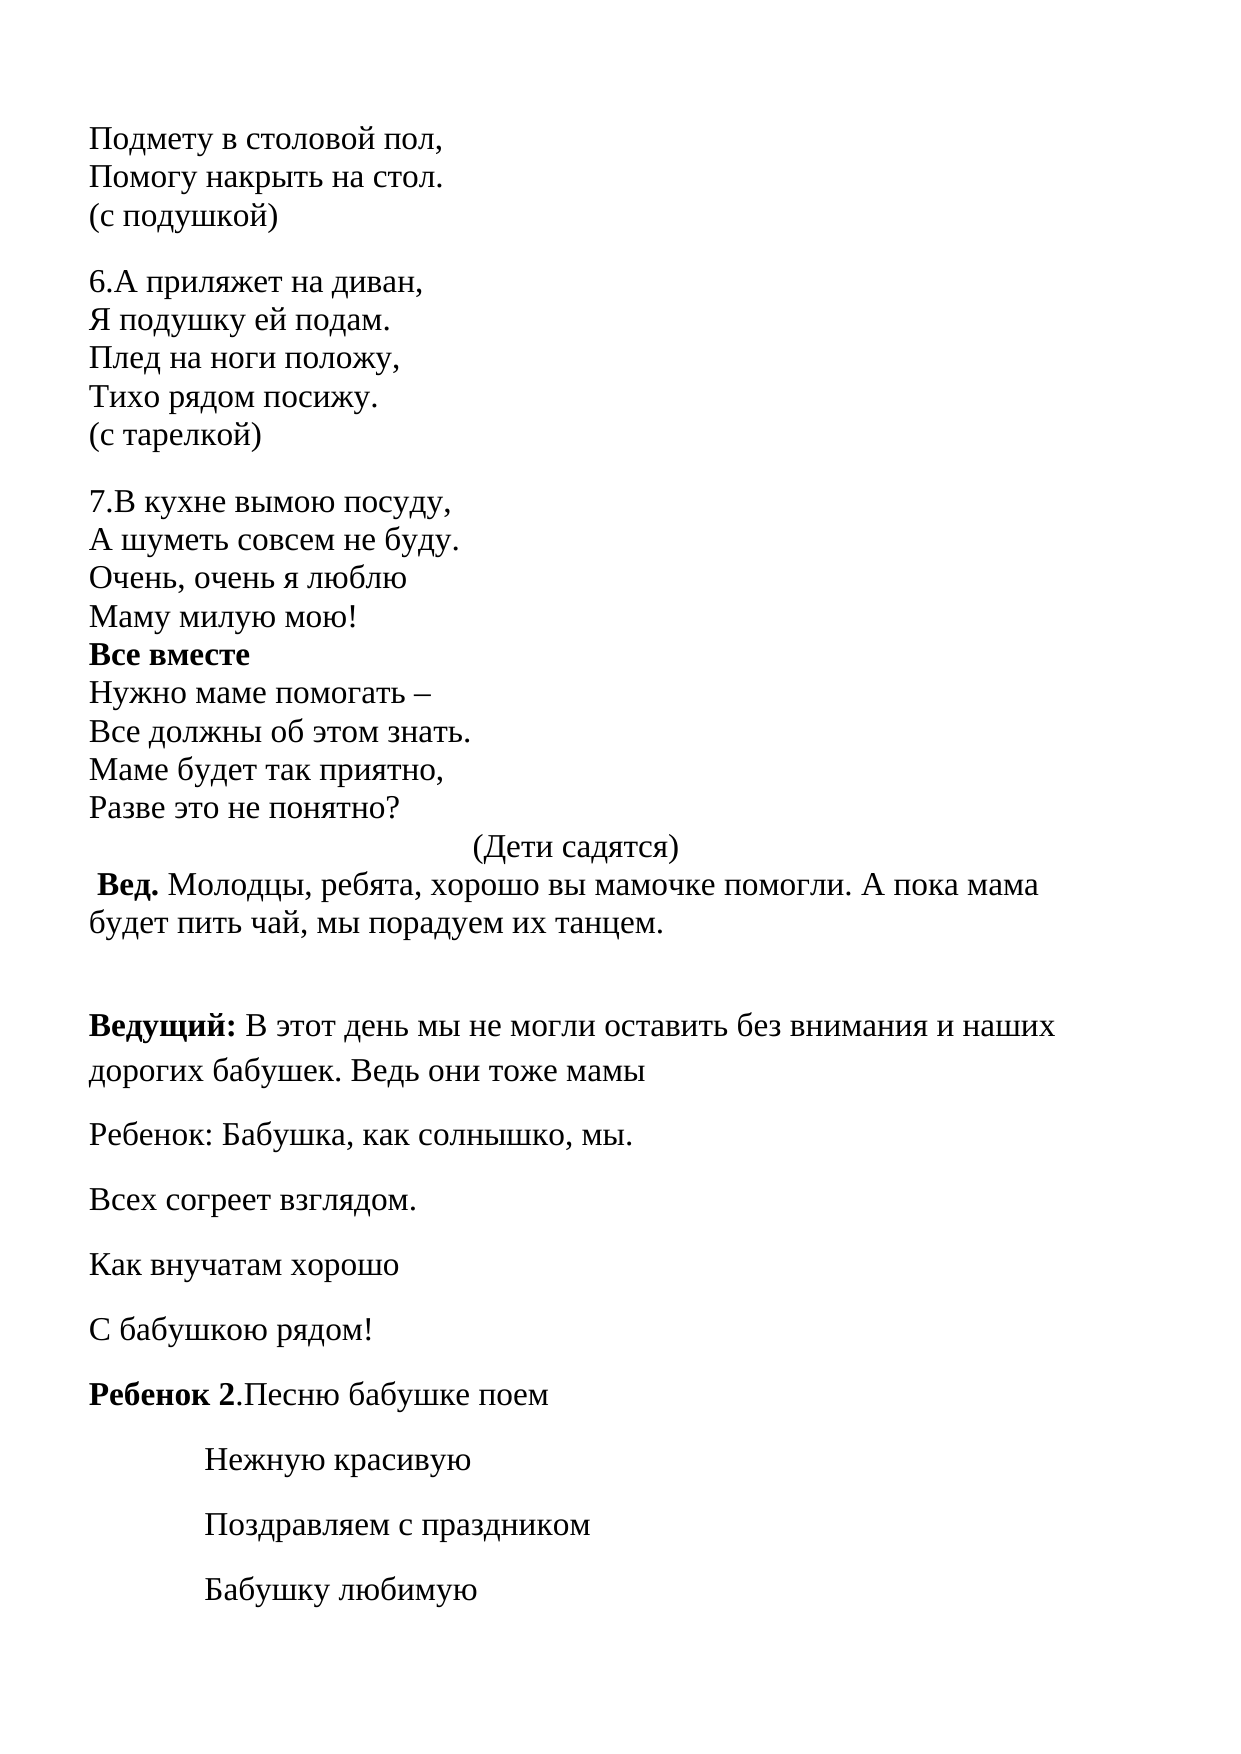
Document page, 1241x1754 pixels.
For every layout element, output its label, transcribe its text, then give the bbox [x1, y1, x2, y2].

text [88, 118, 1063, 195]
text (с тарелкой) [88, 414, 1063, 481]
text Нужно маме помогать – Все должны об этом знать. Маме будет так приятно, Разве это не понятно? [88, 672, 1063, 826]
text (Дети садятся) [88, 826, 1063, 864]
text Всех согреет взглядом. [88, 1179, 1063, 1218]
text Ребенок 2.Песню бабушке поем [88, 1374, 1063, 1413]
text Бабушку любимую [88, 1569, 1063, 1607]
text Вед. Молодцы, ребята, хорошо вы мамочке помогли. А пока мама будет пить чай, мы порадуем их танцем. [88, 864, 1063, 941]
text 6.А приляжет на диван, Я подушку ей подам. Плед на ноги положу, Тихо рядом посижу. [88, 261, 1063, 414]
text Поздравляем с праздником [88, 1504, 1063, 1542]
text Нежную красивую [88, 1439, 1063, 1477]
text Ребенок: Бабушка, как солнышко, мы. [88, 1115, 1063, 1153]
text Ведущий: В этот день мы не могли оставить без внимания и наших дорогих бабушек. Ведь они тоже мамы [88, 1006, 1063, 1088]
text Как внучатам хорошо [88, 1244, 1063, 1283]
text Все вместе [88, 634, 1063, 672]
text 7.В кухне вымою посуду, А шуметь совсем не буду. Очень, очень я люблю Маму милую мою! [88, 481, 1063, 634]
text С бабушкою рядом! [88, 1309, 1063, 1348]
text (с подушкой) [88, 195, 1063, 261]
